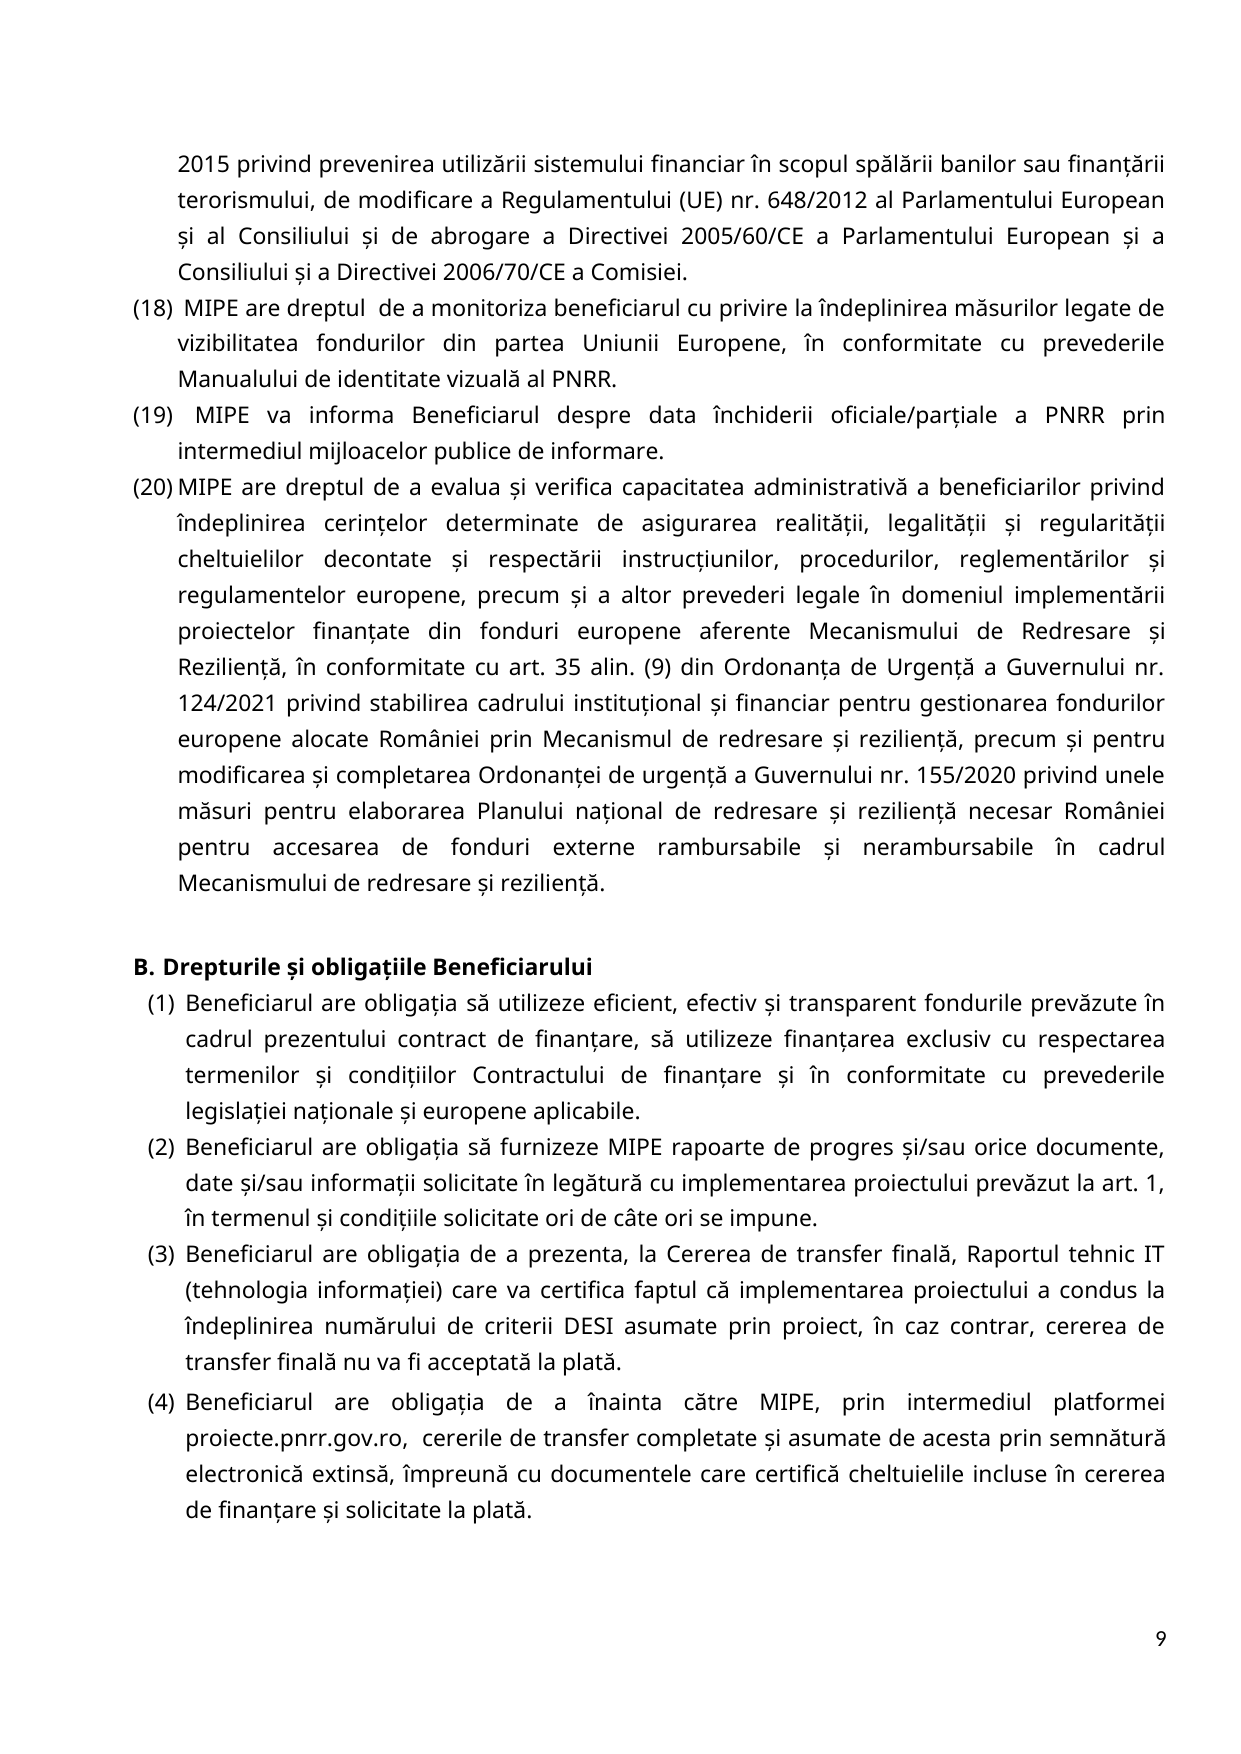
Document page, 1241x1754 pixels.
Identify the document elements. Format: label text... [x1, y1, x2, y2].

list MIPE are dreptul de a monitoriza beneficiarul cu privire la îndeplinirea măsurilor legate de vizibilitatea fondurilor din partea Uniunii Europene, în conformitate cu prevederile Manualului de identitate vizuală al PNRR. [133, 291, 1166, 394]
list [133, 148, 1166, 287]
list Beneficiarul are obligația să furnizeze MIPE rapoarte de progres și/sau orice documente, date și/sau informații solicitate în legătură cu implementarea proiectului prevăzut la art. 1, în termenul și condițiile solicitate ori de câte ori se impune. [148, 1131, 1166, 1234]
list Drepturile și obligațiile Beneficiarului [133, 951, 1166, 982]
list MIPE va informa Beneficiarul despre data închiderii oficiale/parțiale a PNRR prin intermediul mijloacelor publice de informare. [133, 399, 1166, 466]
list Beneficiarul are obligația de a prezenta, la Cererea de transfer finală, Raportul tehnic IT (tehnologia informației) care va certifica faptul că implementarea proiectului a condus la îndeplinirea numărului de criterii DESI asumate prin proiect, în caz contrar, cererea de transfer finală nu va fi acceptată la plată. [148, 1238, 1166, 1377]
list Beneficiarul are obligația să utilizeze eficient, efectiv și transparent fondurile prevăzute în cadrul prezentului contract de finanțare, să utilizeze finanțarea exclusiv cu respectarea termenilor și condițiilor Contractului de finanțare și în conformitate cu prevederile legislației naționale și europene aplicabile. [148, 987, 1166, 1126]
list Beneficiarul are obligația de a înainta către MIPE, prin intermediul platformei proiecte.pnrr.gov.ro, cererile de transfer completate și asumate de acesta prin semnătură electronică extinsă, împreună cu documentele care certifică cheltuielile incluse în cererea de finanțare și solicitate la plată. [148, 1394, 1166, 1534]
list MIPE are dreptul de a evalua și verifica capacitatea administrativă a beneficiarilor privind îndeplinirea cerințelor determinate de asigurarea realității, legalității și regularității cheltuielilor decontate și respectării instrucțiunilor, procedurilor, reglementărilor și regulamentelor europene, precum și a altor prevederi legale în domeniul implementării proiectelor finanțate din fonduri europene aferente Mecanismului de Redresare și Reziliență, în conformitate cu art. 35 alin. (9) din Ordonanța de Urgență a Guvernului nr. 124/2021 privind stabilirea cadrului instituțional și financiar pentru gestionarea fondurilor europene alocate României prin Mecanismul de redresare și reziliență, precum și pentru modificarea și completarea Ordonanței de urgență a Guvernului nr. 155/2020 privind unele măsuri pentru elaborarea Planului național de redresare și reziliență necesar României pentru accesarea de fonduri externe rambursabile și nerambursabile în cadrul Mecanismului de redresare și reziliență. [133, 471, 1166, 898]
